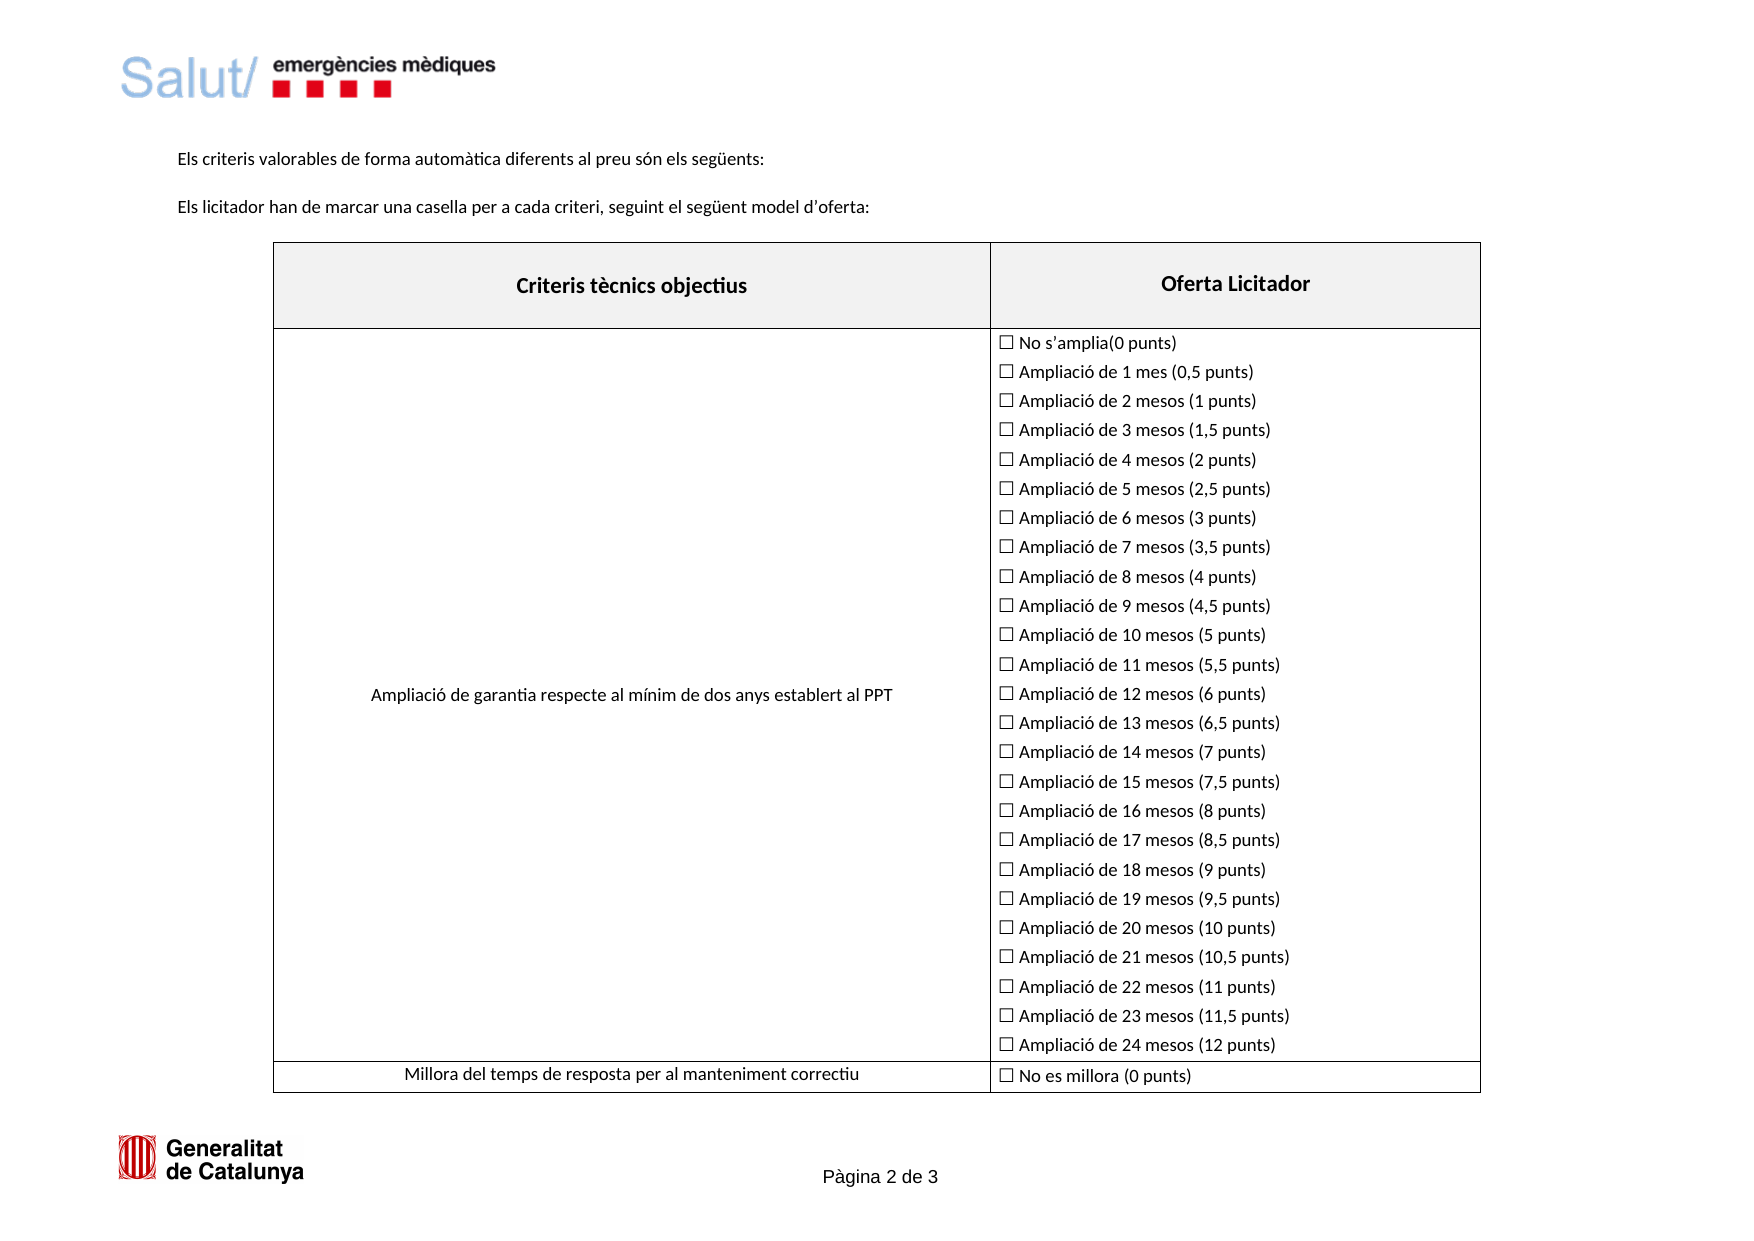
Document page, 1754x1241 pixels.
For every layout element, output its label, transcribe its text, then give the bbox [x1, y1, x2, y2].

picture [118, 1135, 304, 1184]
table_cell No es millora (0 punts) Millora en 2 hores (4 punts) Millora en 4 hores (8 punts) [991, 1062, 1480, 1092]
table_cell Millora del temps de resposta per al manteniment correctiu [274, 1062, 990, 1092]
text Els criteris valorables de forma automàtica diferents al preu són els següents: [177, 148, 1577, 171]
table_header Criteris tècnics objectius [274, 243, 990, 328]
text Els licitador han de marcar una casella per a cada criteri, seguint el següent model d’oferta: [177, 195, 1577, 218]
table_header Oferta Licitador [991, 243, 1480, 328]
table_cell No s’amplia(0 punts) Ampliació de 1 mes (0,5 punts) Ampliació de 2 mesos (1 punts) Ampliació de 3 mesos (1,5 punts) Ampliació de 4 mesos (2 punts) Ampliació de 5 mesos (2,5 punts) Ampliació de 6 mesos (3 punts) Ampliació de 7 mesos (3,5 punts) Ampliació de 8 mesos (4 punts) Ampliació de 9 mesos (4,5 punts) Ampliació de 10 mesos (5 punts) Ampliació de 11 mesos (5,5 punts) Ampliació de 12 mesos (6 punts) Ampliació de 13 mesos (6,5 punts) Ampliació de 14 mesos (7 punts) Ampliació de 15 mesos (7,5 punts) Ampliació de 16 mesos (8 punts) Ampliació de 17 mesos (8,5 punts) Ampliació de 18 mesos (9 punts) Ampliació de 19 mesos (9,5 punts) Ampliació de 20 mesos (10 punts) Ampliació de 21 mesos (10,5 punts) Ampliació de 22 mesos (11 punts) Ampliació de 23 mesos (11,5 punts) Ampliació de 24 mesos (12 punts) [991, 329, 1480, 1061]
picture [120, 52, 499, 100]
table_cell Ampliació de garantia respecte al mínim de dos anys establert al PPT [274, 329, 990, 1061]
